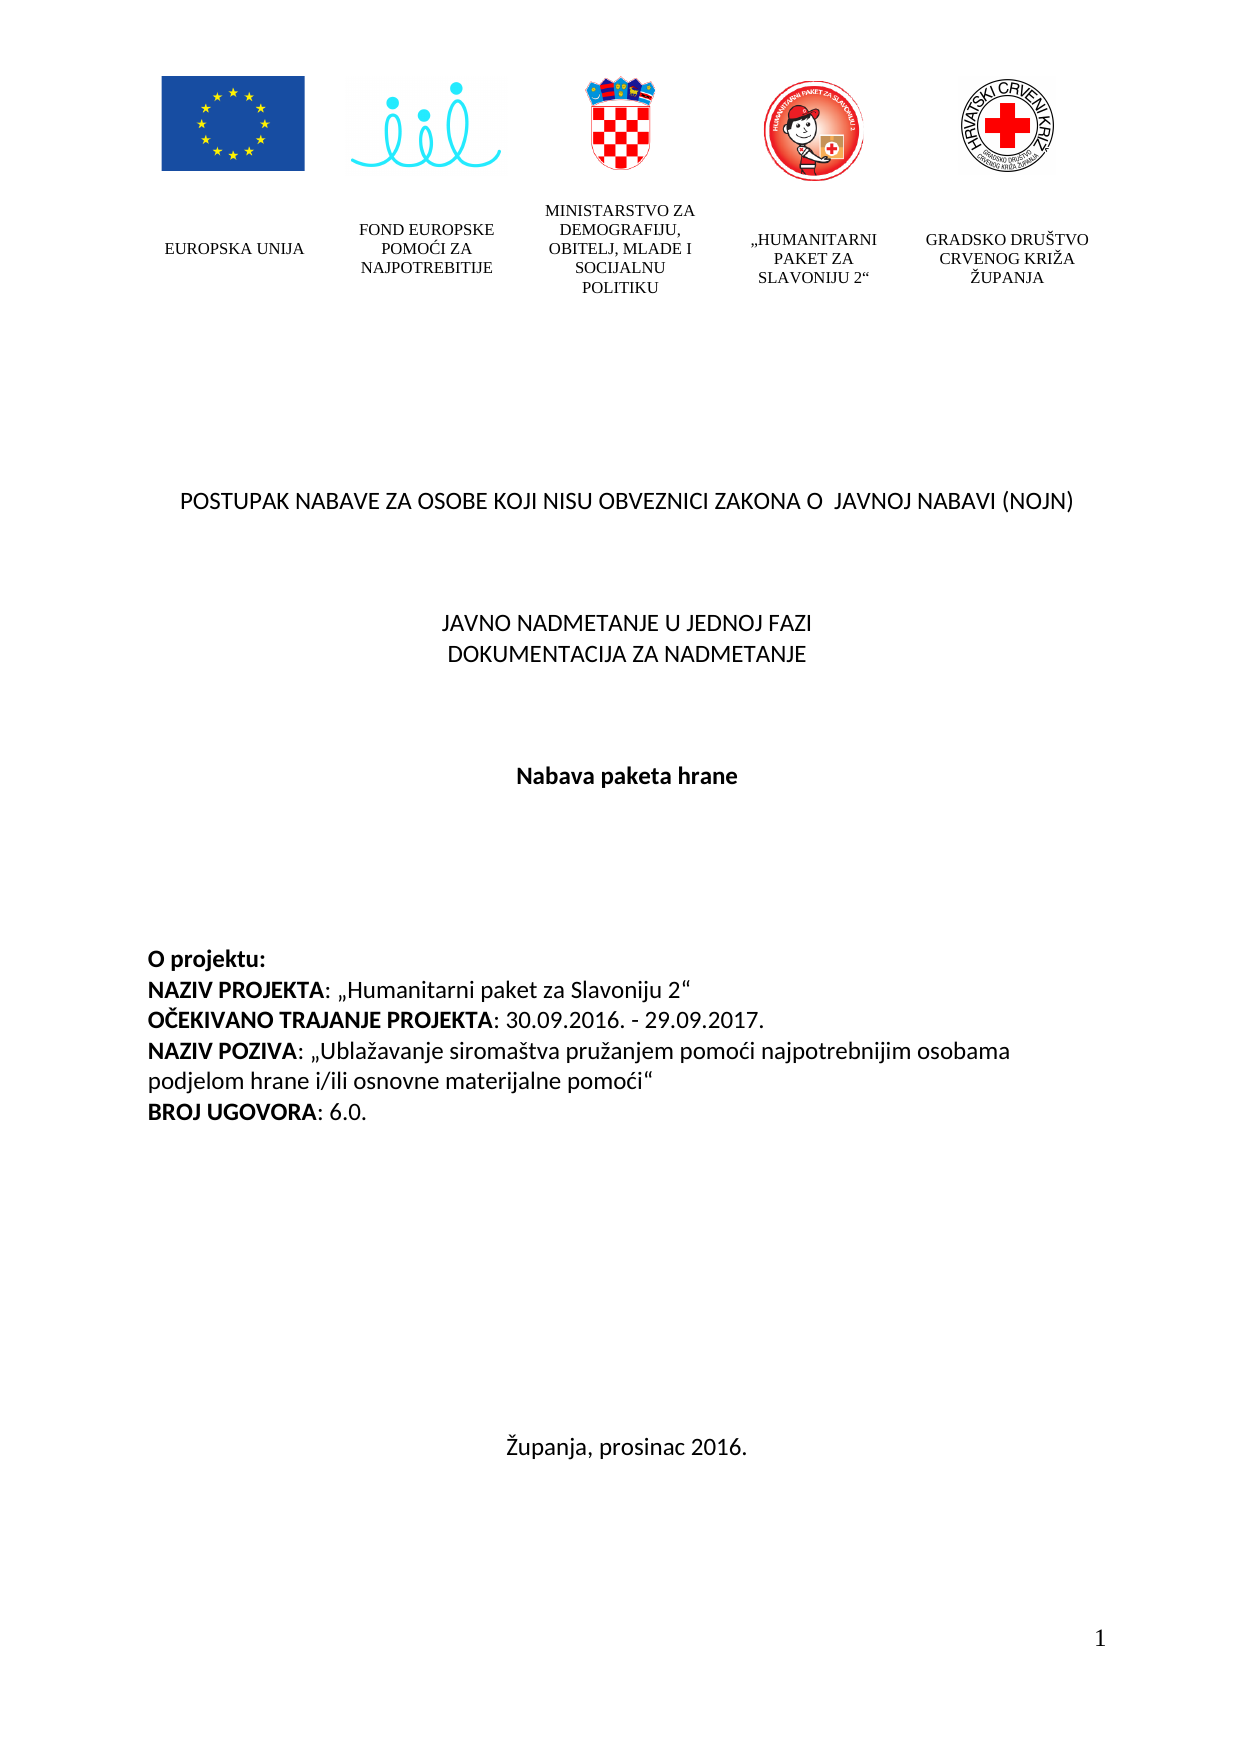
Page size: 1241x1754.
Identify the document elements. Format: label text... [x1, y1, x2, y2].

table_header [137, 76, 329, 186]
text Nabava paketa hrane [148, 760, 1106, 791]
picture [958, 76, 1057, 175]
picture [585, 76, 656, 170]
text NAZIV PROJEKTA: „Humanitarni paket za Slavoniju 2“ [148, 974, 1106, 1004]
table_cell FOND EUROPSKE POMOĆI ZA NAJPOTREBITIJE [331, 187, 523, 311]
text JAVNO NADMETANJE U JEDNOJ FAZI [148, 607, 1106, 638]
text OČEKIVANO TRAJANJE PROJEKTA: 30.09.2016. - 29.09.2017. [148, 1004, 1106, 1035]
table_header [331, 76, 523, 186]
table_header [717, 76, 910, 186]
picture [161, 76, 305, 171]
table_cell EUROPSKA UNIJA [137, 187, 329, 311]
picture [344, 76, 509, 176]
table_cell GRADSKO DRUŠTVO CRVENOG KRIŽA ŽUPANJA [911, 187, 1103, 311]
text O projektu: [148, 943, 1106, 974]
table_cell „HUMANITARNI PAKET ZA SLAVONIJU 2“ [717, 187, 910, 311]
table_header [911, 76, 1103, 186]
picture [763, 81, 864, 181]
text Županja, prosinac 2016. [148, 1432, 1106, 1462]
text DOKUMENTACIJA ZA NADMETANJE [148, 638, 1106, 668]
text POSTUPAK NABAVE ZA OSOBE KOJI NISU OBVEZNICI ZAKONA O JAVNOJ NABAVI (NOJN) [148, 485, 1106, 516]
table_header [524, 76, 716, 186]
table_cell MINISTARSTVO ZA DEMOGRAFIJU, OBITELJ, MLADE I SOCIJALNU POLITIKU [524, 187, 716, 311]
text BROJ UGOVORA: 6.0. [148, 1096, 1106, 1126]
text NAZIV POZIVA: „Ublažavanje siromaštva pružanjem pomoći najpotrebnijim osobama podjelom hrane i/ili osnovne materijalne pomoći“ [148, 1035, 1106, 1096]
